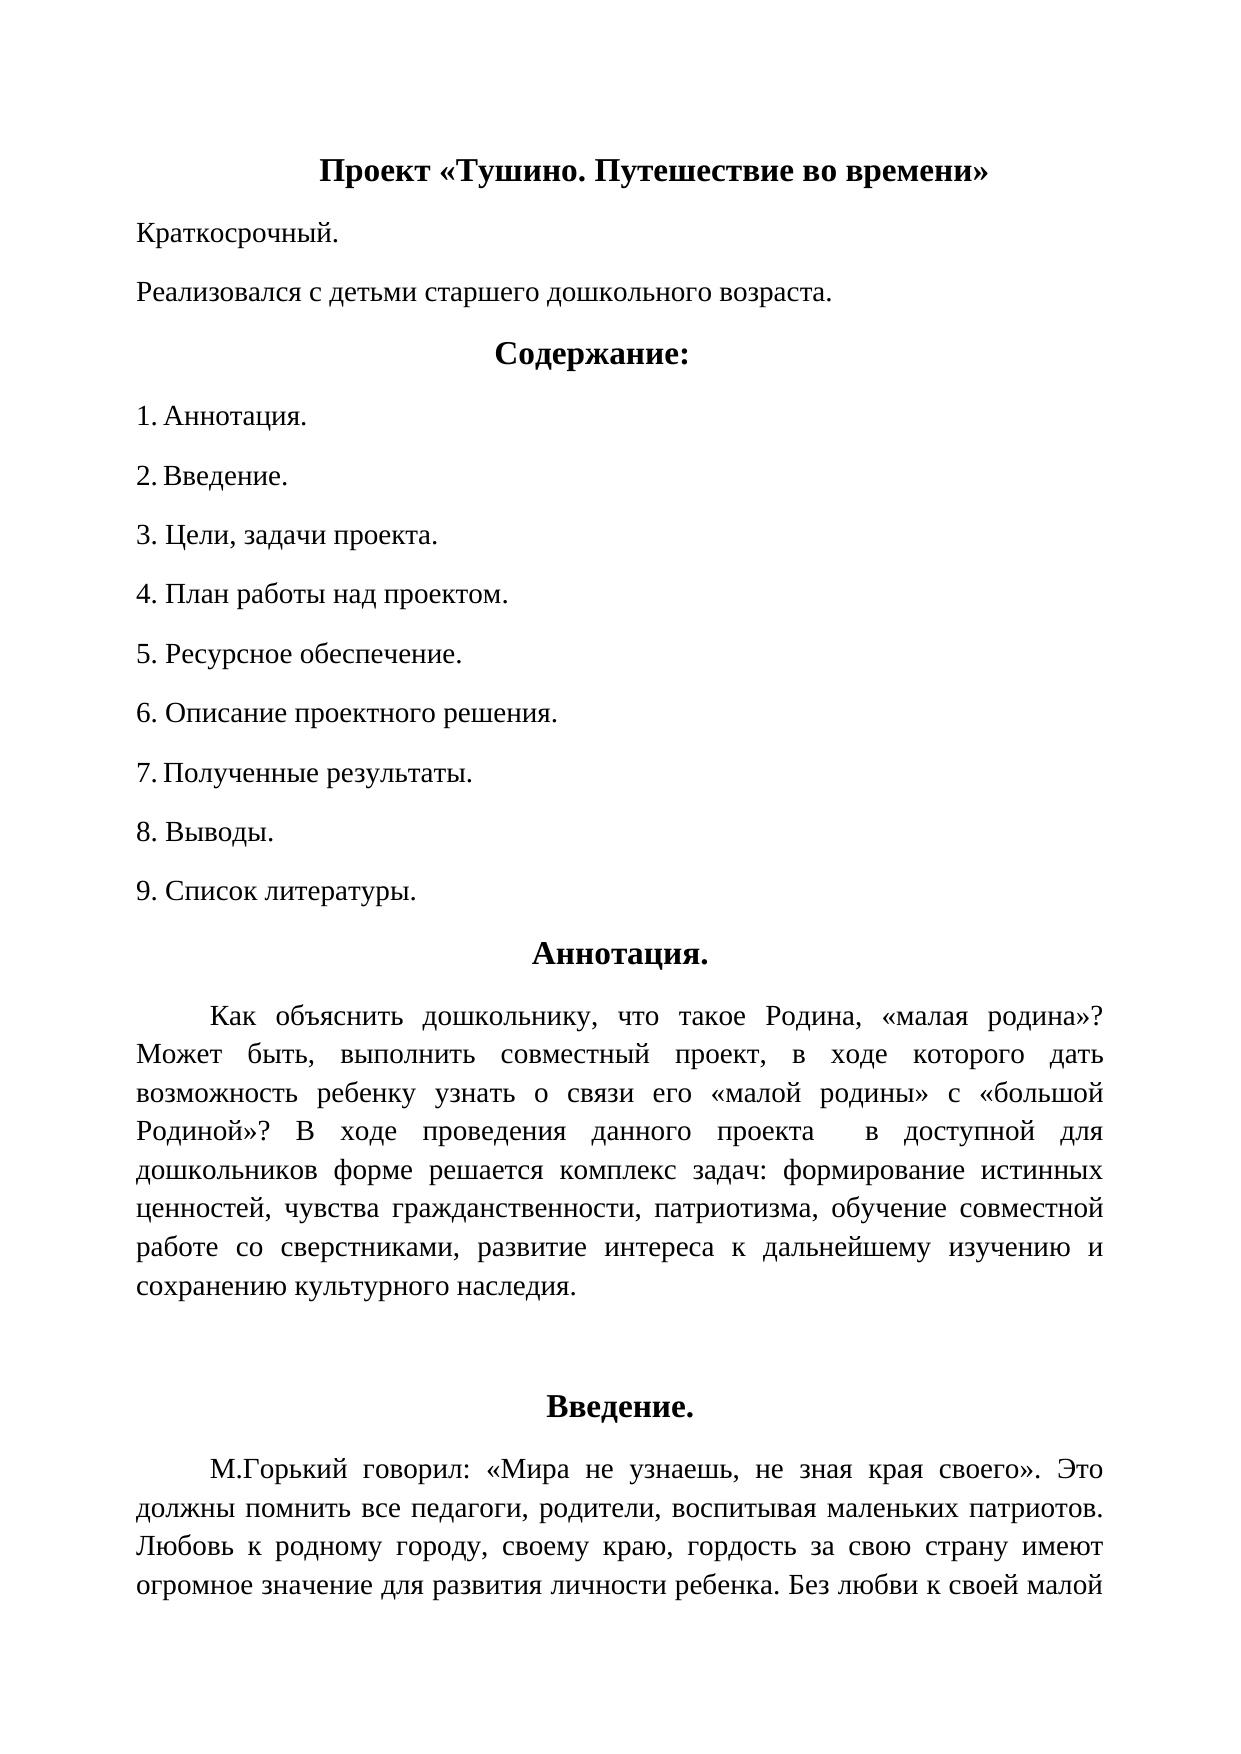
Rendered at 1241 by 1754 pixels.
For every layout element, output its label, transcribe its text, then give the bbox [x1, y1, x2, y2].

text 4. План работы над проектом. [136, 577, 1104, 610]
text 1. Аннотация. [136, 398, 1104, 432]
text Аннотация. [136, 933, 1104, 971]
text Проект «Тушино. Путешествие во времени» [136, 150, 1104, 188]
text Введение. [136, 1386, 1104, 1425]
text Реализовался с детьми старшего дошкольного возраста. [136, 274, 1104, 308]
text Содержание: [136, 334, 1104, 372]
text 9. Список литературы. [136, 873, 1104, 907]
text 7. Полученные результаты. [136, 755, 1104, 788]
text 6. Описание проектного решения. [136, 695, 1104, 729]
text 3. Цели, задачи проекта. [136, 517, 1104, 551]
text Как объяснить дошкольнику, что такое Родина, «малая родина»? Может быть, выполнить совместный проект, в ходе которого дать возможность ребенку узнать о связи его «малой родины» с «большой Родиной»? В ходе проведения данного проекта в доступной для дошкольников форме решается комплекс задач: формирование истинных ценностей, чувства гражданственности, патриотизма, обучение совместной работе со сверстниками, развитие интереса к дальнейшему изучению и сохранению культурного наследия. [136, 998, 1104, 1301]
text 8. Выводы. [136, 814, 1104, 848]
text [136, 1451, 1104, 1600]
text 5. Ресурсное обеспечение. [136, 636, 1104, 669]
text Краткосрочный. [136, 215, 1104, 248]
text 2. Введение. [136, 458, 1104, 491]
